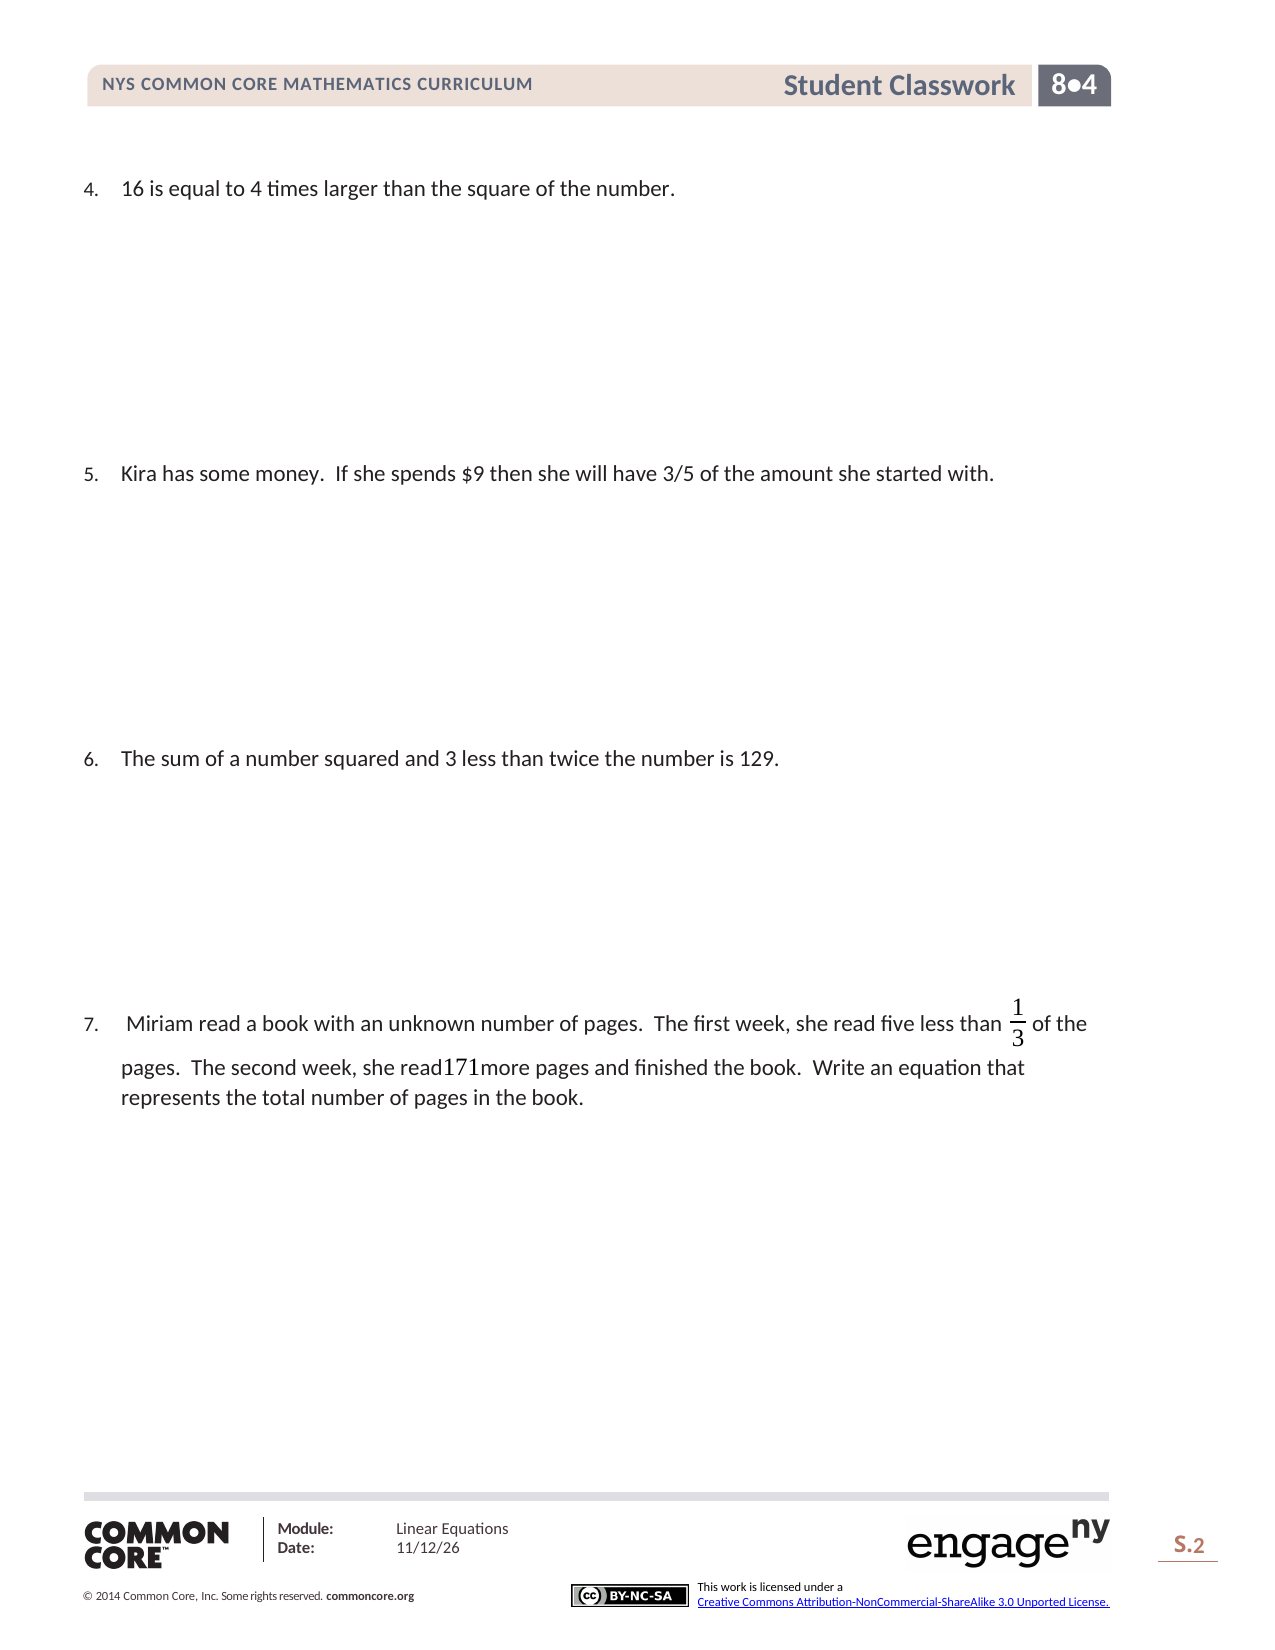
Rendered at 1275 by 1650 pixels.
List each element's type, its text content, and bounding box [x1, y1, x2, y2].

picture [906, 1515, 1111, 1572]
list Miriam read a book with an unknown number of pages. The first week, she read five less than of the pages. The second week, she readmore pages and finished the book. Write an equation that represents the total number of pages in the book. [83, 993, 1108, 1111]
picture [80, 1515, 232, 1574]
text 16 is equal to 4 times larger than the square of the number. [83, 174, 1108, 202]
text Kira has some money. If she spends $9 then she will have 3/5 of the amount she started with. [83, 459, 1108, 487]
list The sum of a number squared and 3 less than twice the number is 129. [83, 744, 1108, 772]
picture [571, 1584, 689, 1607]
